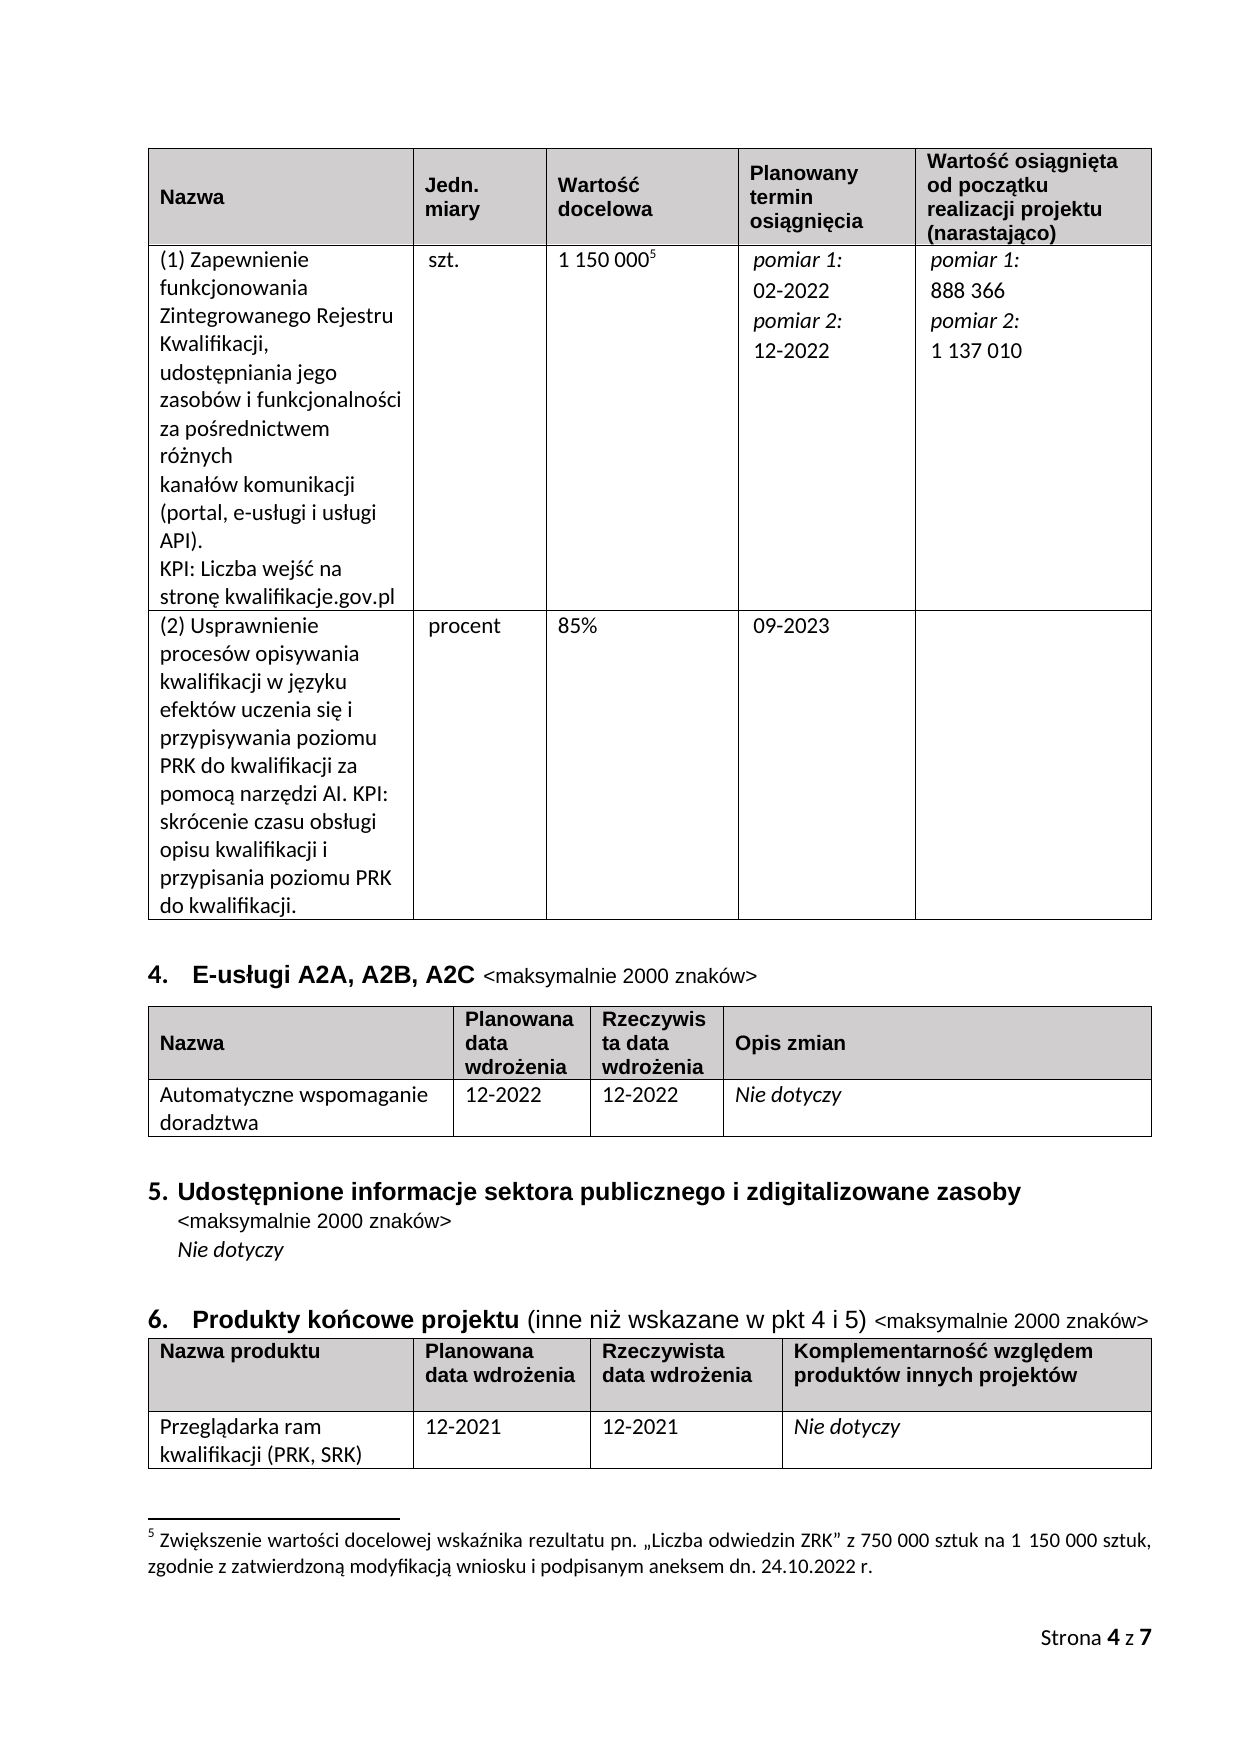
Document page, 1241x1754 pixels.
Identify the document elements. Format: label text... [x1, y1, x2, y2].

table_cell 85% [547, 611, 738, 919]
table_header Nazwa [149, 149, 413, 244]
table_header Nazwa [149, 1007, 453, 1079]
table_cell 12-2022 [454, 1080, 590, 1136]
subtitle Udostępnione informacje sektora publicznego i zdigitalizowane zasoby <maksymalnie 2000 znaków> [148, 1174, 1152, 1233]
table_cell (2) Usprawnienie procesów opisywania kwalifikacji w języku efektów uczenia się i przypisywania poziomu PRK do kwalifikacji za pomocą narzędzi AI. KPI: skrócenie czasu obsługi opisu kwalifikacji i przypisania poziomu PRK do kwalifikacji. [149, 611, 413, 919]
table_cell 12-2021 [591, 1412, 782, 1468]
table_header Rzeczywista data wdrożenia [591, 1339, 782, 1411]
table_cell Nie dotyczy [783, 1412, 1151, 1468]
table_cell [916, 611, 1151, 919]
table_cell 12-2022 [591, 1080, 723, 1136]
table_cell 09-2023 [739, 611, 915, 919]
subtitle E-usługi A2A, A2B, A2C <maksymalnie 2000 znaków> [148, 958, 1152, 991]
table_header Opis zmian [724, 1007, 1151, 1079]
table_header Komplementarność względem produktów innych projektów [783, 1339, 1151, 1411]
table_header Wartość docelowa [547, 149, 738, 244]
table_cell Automatyczne wspomaganie doradztwa [149, 1080, 453, 1136]
table_header Planowana data wdrożenia [414, 1339, 590, 1411]
table_cell 1 150 000 [547, 246, 738, 610]
table_cell szt. [414, 246, 546, 610]
table_header Wartość osiągnięta od początku realizacji projektu (narastająco) [916, 149, 1151, 244]
table_cell pomiar 1: 02-2022 pomiar 2: 12-2022 [739, 246, 915, 610]
table_header Jedn. miary [414, 149, 546, 244]
subtitle Produkty końcowe projektu (inne niż wskazane w pkt 4 i 5) <maksymalnie 2000 znaków> [148, 1303, 1152, 1336]
table_cell Przeglądarka ram kwalifikacji (PRK, SRK) [149, 1412, 413, 1468]
table_cell Nie dotyczy [724, 1080, 1151, 1136]
table_header Planowana data wdrożenia [454, 1007, 590, 1079]
table_header Planowany termin osiągnięcia [739, 149, 915, 244]
table_cell 12-2021 [414, 1412, 590, 1468]
table_cell pomiar 1: 888 366 pomiar 2: 1 137 010 [916, 246, 1151, 610]
table_cell (1) Zapewnienie funkcjonowania Zintegrowanego Rejestru Kwalifikacji, udostępniania jego zasobów i funkcjonalności za pośrednictwem różnych kanałów komunikacji (portal, e-usługi i usługi API). KPI: Liczba wejść na stronę kwalifikacje.gov.pl [149, 246, 413, 610]
text Nie dotyczy [148, 1235, 1152, 1263]
table_cell procent [414, 611, 546, 919]
table_header Nazwa produktu [149, 1339, 413, 1411]
table_header Rzeczywista data wdrożenia [591, 1007, 723, 1079]
